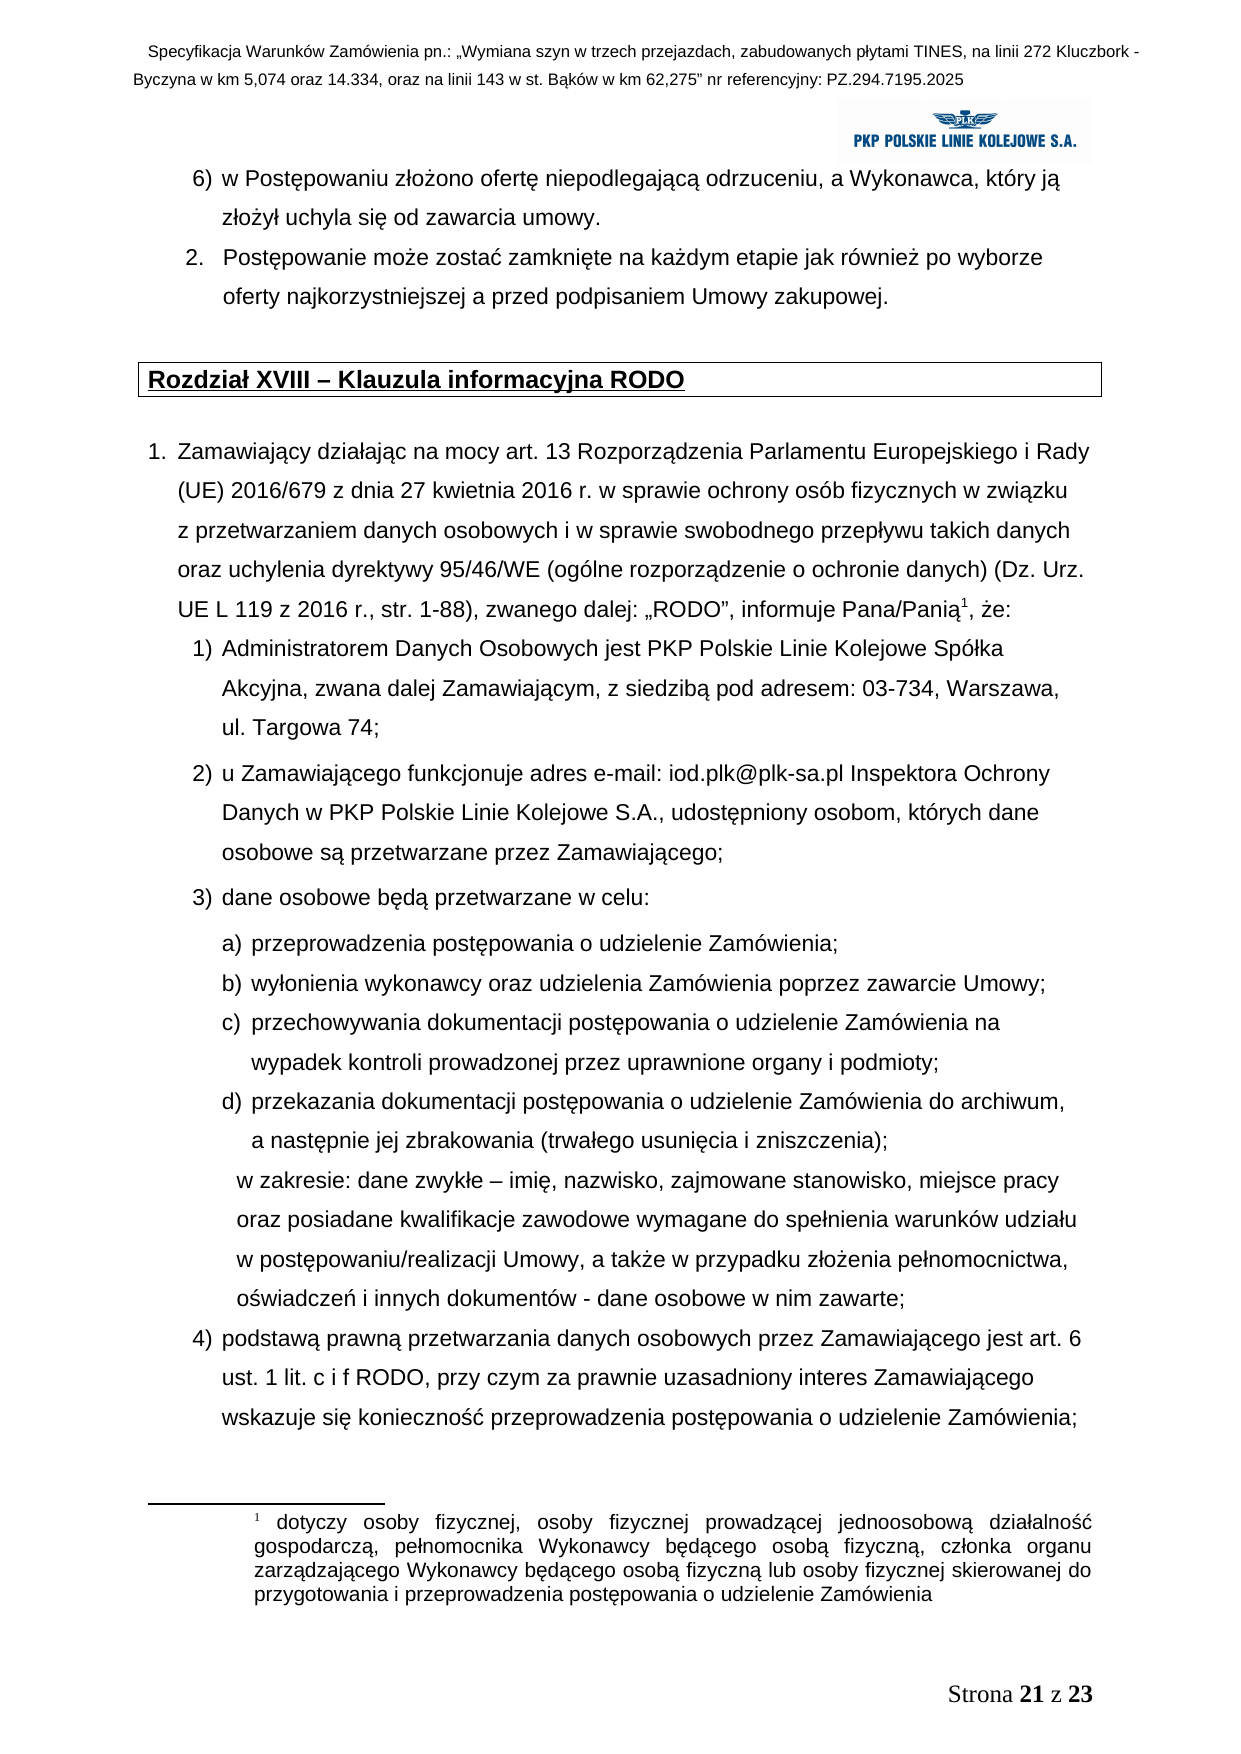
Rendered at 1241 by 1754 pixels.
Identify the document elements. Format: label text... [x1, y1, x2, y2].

list Zamawiający działając na mocy art. 13 Rozporządzenia Parlamentu Europejskiego i Rady (UE) 2016/679 z dnia 27 kwietnia 2016 r. w sprawie ochrony osób fizycznych w związku z przetwarzaniem danych osobowych i w sprawie swobodnego przepływu takich danych oraz uchylenia dyrektywy 95/46/WE (ogólne rozporządzenie o ochronie danych) (Dz. Urz. UE L 119 z 2016 r., str. 1-88), zwanego dalej: „RODO”, informuje Pana/Panią, że: [148, 438, 1093, 622]
list wyłonienia wykonawcy oraz udzielenia Zamówienia poprzez zawarcie Umowy; [222, 969, 1093, 996]
list podstawą prawną przetwarzania danych osobowych przez Zamawiającego jest art. 6 ust. 1 lit. c i f RODO, przy czym za prawnie uzasadniony interes Zamawiającego wskazuje się konieczność przeprowadzenia postępowania o udzielenie Zamówienia; [192, 1325, 1093, 1430]
list przekazania dokumentacji postępowania o udzielenie Zamówienia do archiwum, a następnie jej zbrakowania (trwałego usunięcia i zniszczenia); [222, 1088, 1093, 1154]
text w zakresie: dane zwykłe – imię, nazwisko, zajmowane stanowisko, miejsce pracy oraz posiadane kwalifikacje zawodowe wymagane do spełnienia warunków udziału w postępowaniu/realizacji Umowy, a także w przypadku złożenia pełnomocnictwa, oświadczeń i innych dokumentów - dane osobowe w nim zawarte; [236, 1167, 1093, 1312]
list przeprowadzenia postępowania o udzielenie Zamówienia; [222, 930, 1093, 956]
list w Postępowaniu złożono ofertę niepodlegającą odrzuceniu, a Wykonawca, który ją złożył uchyla się od zawarcia umowy. [192, 164, 1093, 230]
text Rozdział XVIII – Klauzula informacyjna RODO [139, 363, 1101, 396]
list Postępowanie może zostać zamknięte na każdym etapie jak również po wyborze oferty najkorzystniejszej a przed podpisaniem Umowy zakupowej. [185, 243, 1093, 309]
list dane osobowe będą przetwarzane w celu: [192, 884, 1093, 911]
list Administratorem Danych Osobowych jest PKP Polskie Linie Kolejowe Spółka Akcyjna, zwana dalej Zamawiającym, z siedzibą pod adresem: 03-734, Warszawa, ul. Targowa 74; [192, 635, 1093, 740]
list u Zamawiającego funkcjonuje adres e-mail: iod.plk@plk-sa.pl Inspektora Ochrony Danych w PKP Polskie Linie Kolejowe S.A., udostępniony osobom, których dane osobowe są przetwarzane przez Zamawiającego; [192, 760, 1093, 865]
picture [837, 98, 1093, 165]
list przechowywania dokumentacji postępowania o udzielenie Zamówienia na wypadek kontroli prowadzonej przez uprawnione organy i podmioty; [222, 1009, 1093, 1075]
